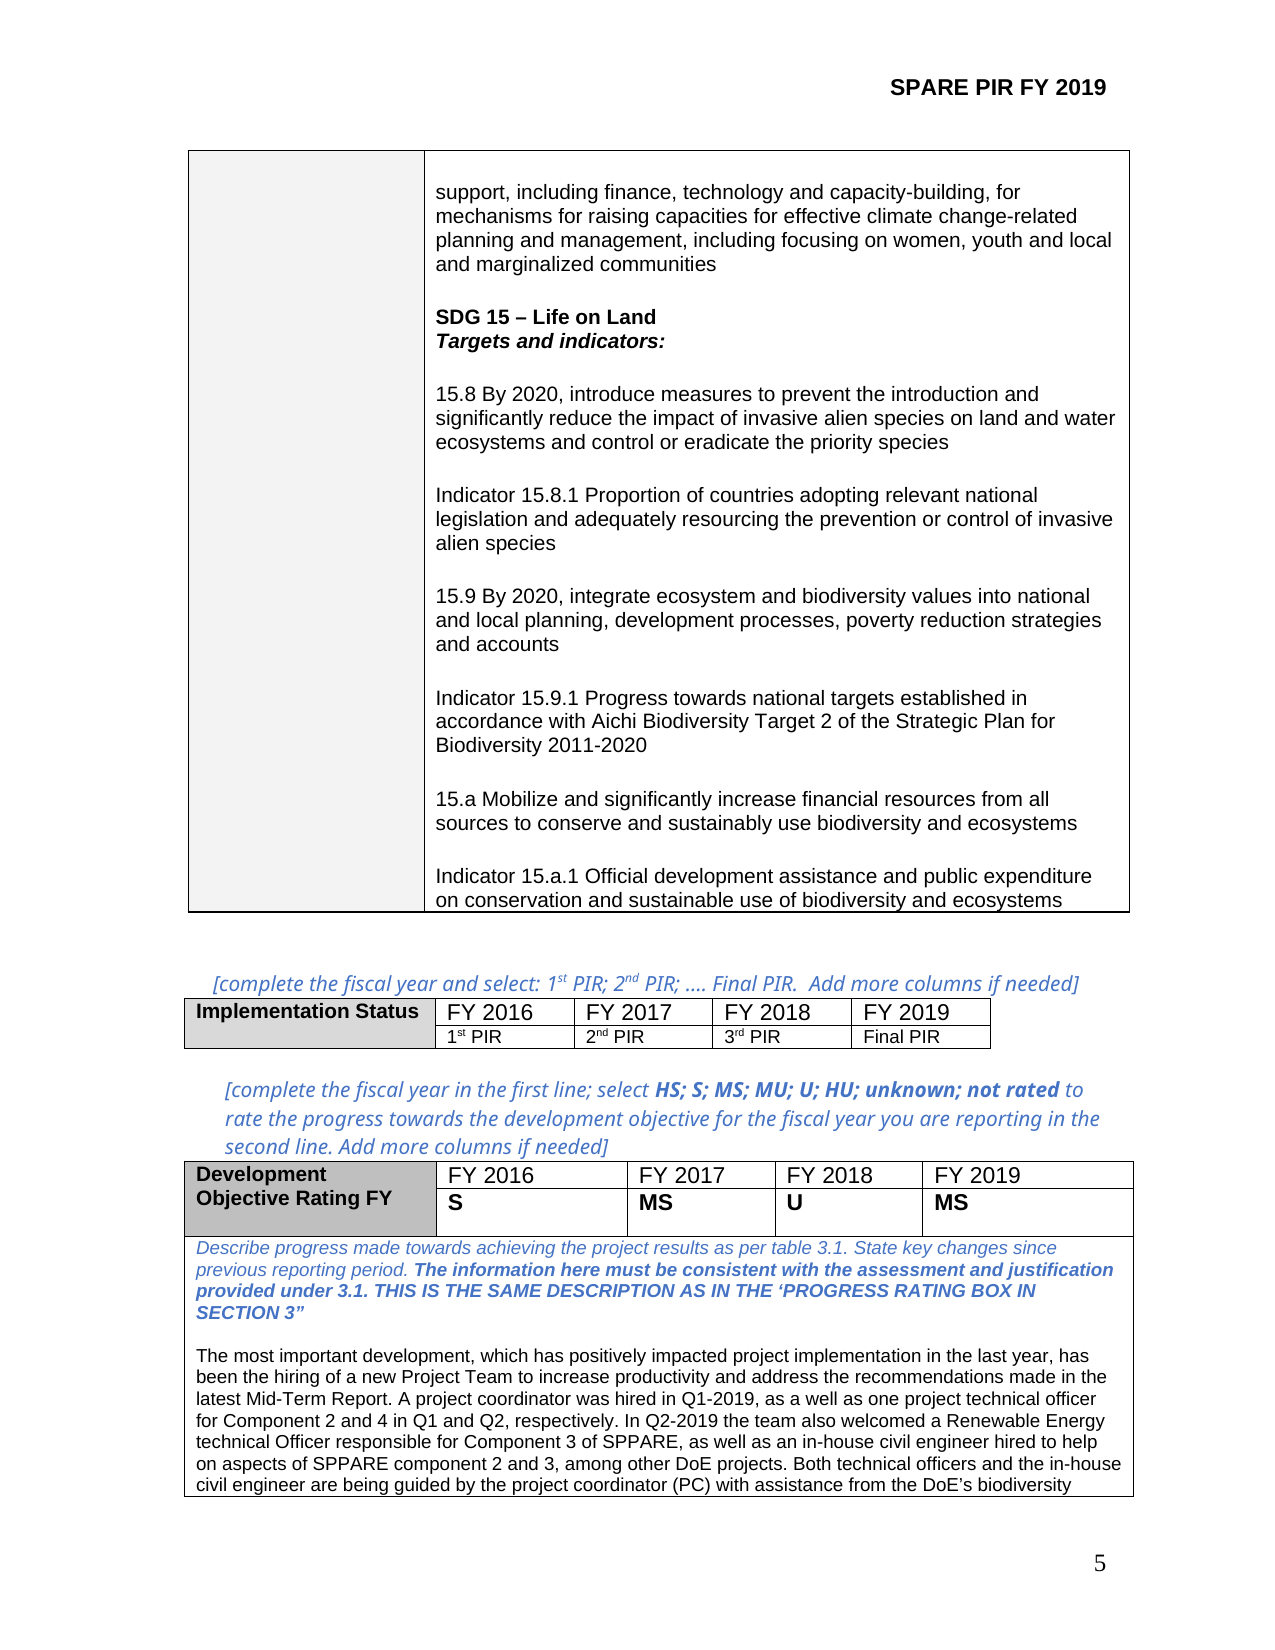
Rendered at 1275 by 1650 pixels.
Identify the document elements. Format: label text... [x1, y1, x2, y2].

table_cell 3rd PIR [713, 1026, 851, 1048]
table_cell Final PIR [852, 1026, 990, 1048]
table_cell S [437, 1189, 627, 1236]
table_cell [185, 1237, 1133, 1496]
table_cell 2nd PIR [575, 1026, 712, 1048]
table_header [425, 151, 1129, 911]
table_header Implementation Status [185, 999, 435, 1048]
table_header FY 2016 [437, 1162, 627, 1188]
table_cell MS [628, 1189, 775, 1236]
table_header FY 2019 [923, 1162, 1133, 1188]
table_header FY 2016 [436, 999, 574, 1025]
table_header FY 2017 [575, 999, 712, 1025]
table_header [189, 151, 424, 911]
text [complete the fiscal year in the first line; select HS; S; MS; MU; U; HU; unknown; not rated to rate the progress towards the development objective for the fiscal year you are reporting in the second line. Add more columns if needed] [225, 1075, 1106, 1161]
table_cell 1st PIR [436, 1026, 574, 1048]
table_cell MS [923, 1189, 1133, 1236]
table_header FY 2018 [776, 1162, 922, 1188]
text [complete the fiscal year and select: 1st PIR; 2nd PIR; …. Final PIR. Add more columns if needed] [187, 969, 1106, 998]
table_header FY 2017 [628, 1162, 775, 1188]
table_header FY 2018 [713, 999, 851, 1025]
table_header Development Objective Rating FY [185, 1162, 436, 1236]
table_cell U [776, 1189, 922, 1236]
table_header FY 2019 [852, 999, 990, 1025]
